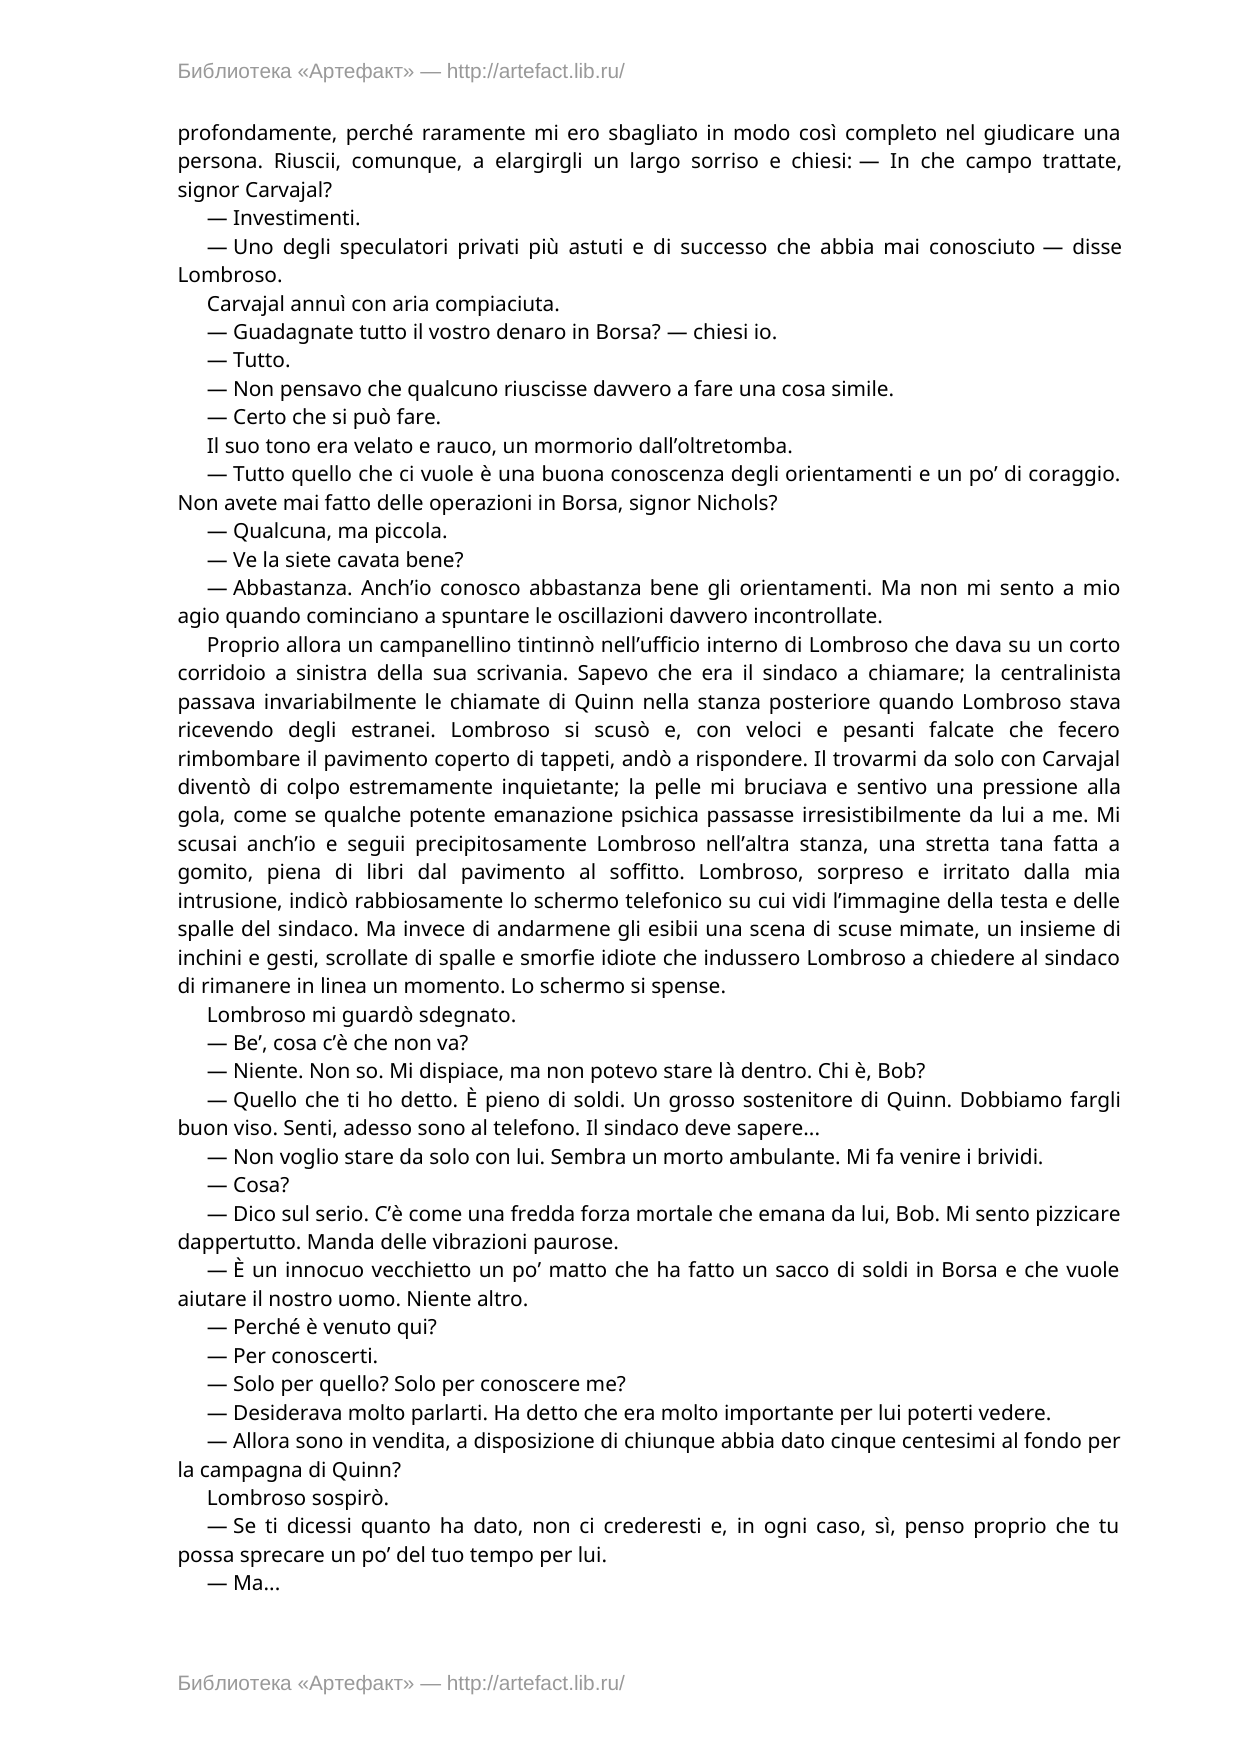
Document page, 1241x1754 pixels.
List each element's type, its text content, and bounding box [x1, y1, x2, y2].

text — È un innocuo vecchietto un po’ matto che ha fatto un sacco di soldi in Borsa e che vuole aiutare il nostro uomo. Niente altro. [177, 1256, 1122, 1312]
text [177, 118, 1122, 203]
text Lombroso sospirò. [177, 1483, 1122, 1512]
text — Tutto. [177, 346, 1122, 374]
text Il suo tono era velato e rauco, un mormorio dall’oltretomba. [177, 431, 1122, 459]
text — Se ti dicessi quanto ha dato, non ci crederesti e, in ogni caso, sì, penso proprio che tu possa sprecare un po’ del tuo tempo per lui. [177, 1512, 1122, 1568]
text — Allora sono in vendita, a disposizione di chiunque abbia dato cinque centesimi al fondo per la campagna di Quinn? [177, 1426, 1122, 1483]
text — Uno degli speculatori privati più astuti e di successo che abbia mai conosciuto — disse Lombroso. [177, 232, 1122, 289]
text — Guadagnate tutto il vostro denaro in Borsa? — chiesi io. [177, 317, 1122, 346]
text — Certo che si può fare. [177, 402, 1122, 431]
text — Investimenti. [177, 203, 1122, 232]
text Lombroso mi guardò sdegnato. [177, 1000, 1122, 1028]
text — Non pensavo che qualcuno riuscisse davvero a fare una cosa simile. [177, 374, 1122, 402]
text — Ma... [177, 1568, 1122, 1597]
text — Desiderava molto parlarti. Ha detto che era molto importante per lui poterti vedere. [177, 1398, 1122, 1426]
text — Abbastanza. Anch’io conosco abbastanza bene gli orientamenti. Ma non mi sento a mio agio quando cominciano a spuntare le oscillazioni davvero incontrollate. [177, 573, 1122, 630]
text Proprio allora un campanellino tintinnò nell’ufficio interno di Lombroso che dava su un corto corridoio a sinistra della sua scrivania. Sapevo che era il sindaco a chiamare; la centralinista passava invariabilmente le chiamate di Quinn nella stanza posteriore quando Lombroso stava ricevendo degli estranei. Lombroso si scusò e, con veloci e pesanti falcate che fecero rimbombare il pavimento coperto di tappeti, andò a rispondere. Il trovarmi da solo con Carvajal diventò di colpo estremamente inquietante; la pelle mi bruciava e sentivo una pressione alla gola, come se qualche potente emanazione psichica passasse irresistibilmente da lui a me. Mi scusai anch’io e seguii precipitosamente Lombroso nell’altra stanza, una stretta tana fatta a gomito, piena di libri dal pavimento al soffitto. Lombroso, sorpreso e irritato dalla mia intrusione, indicò rabbiosamente lo schermo telefonico su cui vidi l’immagine della testa e delle spalle del sindaco. Ma invece di andarmene gli esibii una scena di scuse mimate, un insieme di inchini e gesti, scrollate di spalle e smorfie idiote che indussero Lombroso a chiedere al sindaco di rimanere in linea un momento. Lo schermo si spense. [177, 630, 1122, 1000]
text — Perché è venuto qui? [177, 1312, 1122, 1341]
text — Non voglio stare da solo con lui. Sembra un morto ambulante. Mi fa venire i brividi. [177, 1142, 1122, 1170]
text — Cosa? [177, 1170, 1122, 1199]
text — Be’, cosa c’è che non va? [177, 1028, 1122, 1057]
text — Solo per quello? Solo per conoscere me? [177, 1369, 1122, 1398]
text — Tutto quello che ci vuole è una buona conoscenza degli orientamenti e un po’ di coraggio. Non avete mai fatto delle operazioni in Borsa, signor Nichols? [177, 459, 1122, 516]
text — Qualcuna, ma piccola. [177, 516, 1122, 545]
text — Niente. Non so. Mi dispiace, ma non potevo stare là dentro. Chi è, Bob? [177, 1057, 1122, 1085]
text — Ve la siete cavata bene? [177, 545, 1122, 573]
text — Dico sul serio. C’è come una fredda forza mortale che emana da lui, Bob. Mi sento pizzicare dappertutto. Manda delle vibrazioni paurose. [177, 1199, 1122, 1256]
text Carvajal annuì con aria compiaciuta. [177, 289, 1122, 317]
text — Quello che ti ho detto. È pieno di soldi. Un grosso sostenitore di Quinn. Dobbiamo fargli buon viso. Senti, adesso sono al telefono. Il sindaco deve sapere... [177, 1085, 1122, 1142]
text — Per conoscerti. [177, 1341, 1122, 1369]
